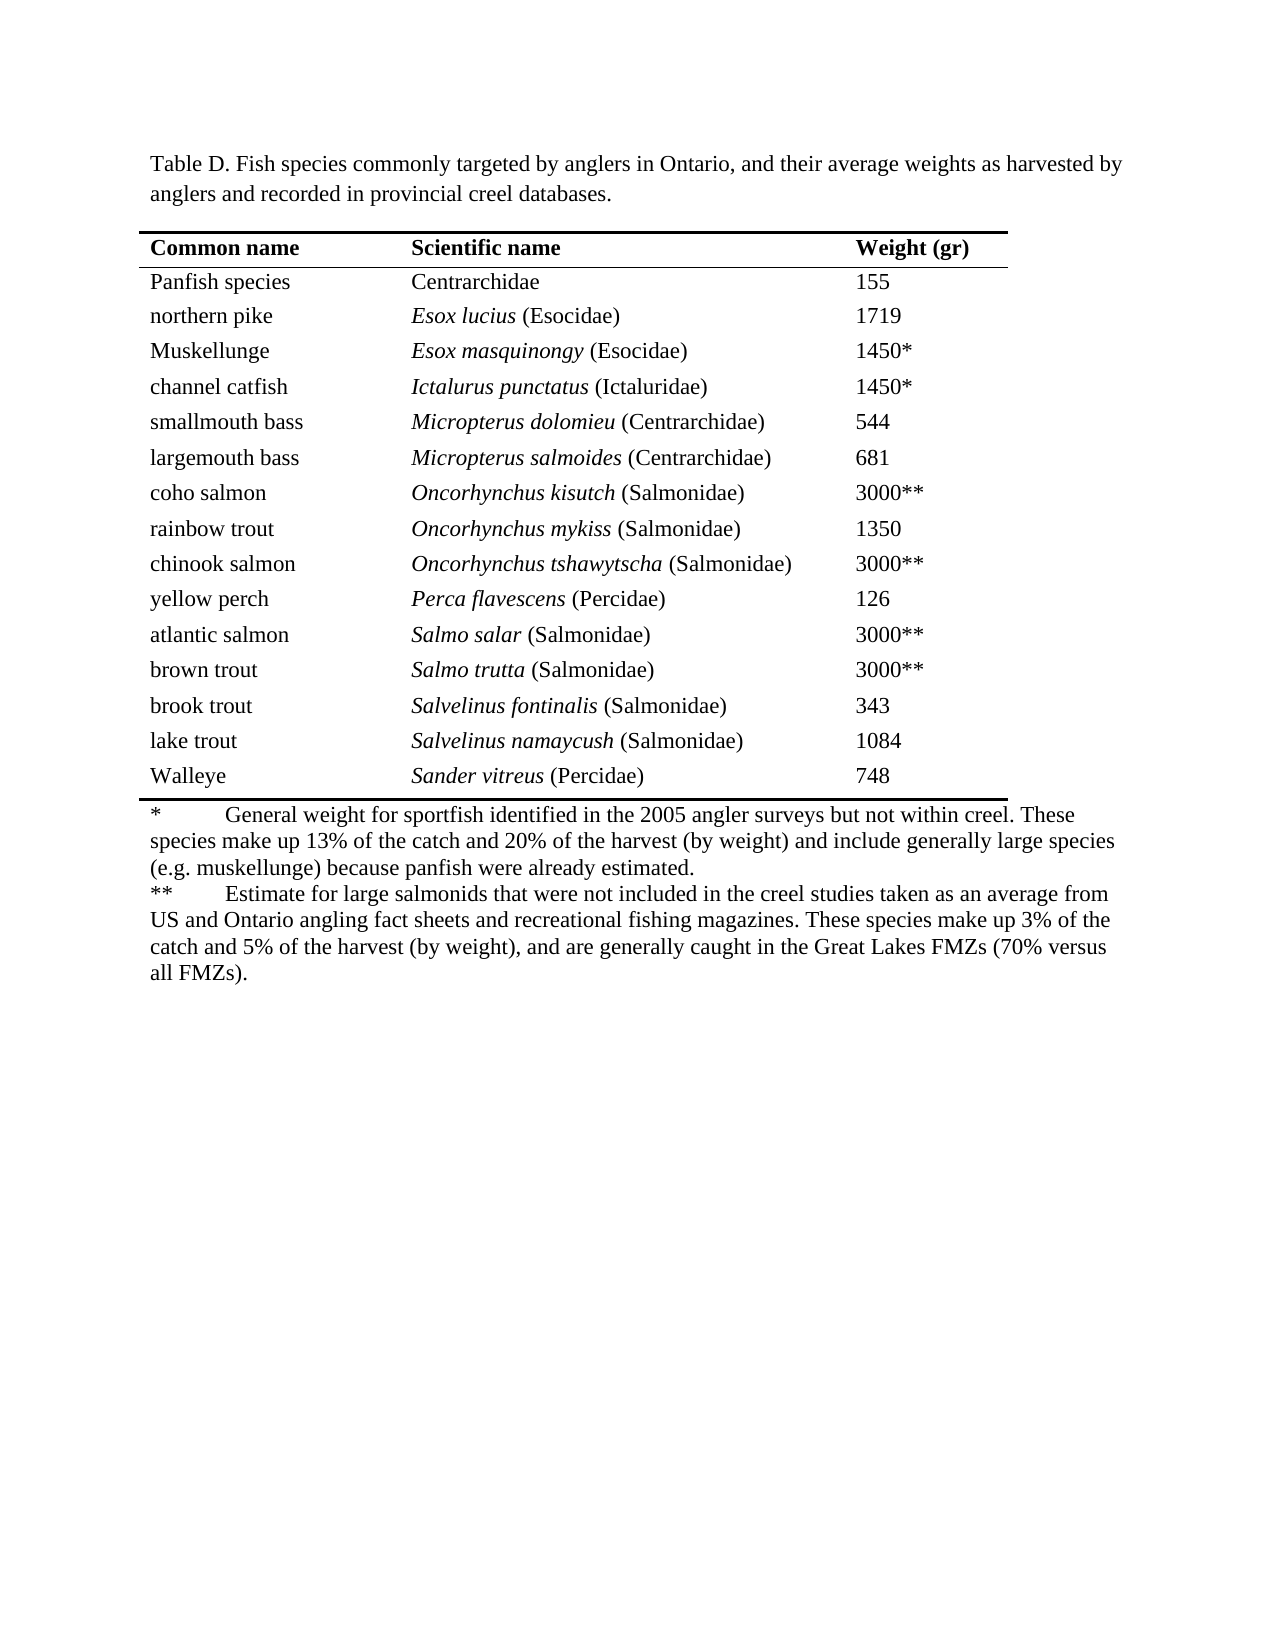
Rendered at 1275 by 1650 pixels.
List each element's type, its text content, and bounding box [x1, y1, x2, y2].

table_cell 126 [844, 585, 1008, 621]
text * General weight for sportfish identified in the 2005 angler surveys but not within creel. These species make up 13% of the catch and 20% of the harvest (by weight) and include generally large species (e.g. muskellunge) because panfish were already estimated. [150, 801, 1125, 880]
table_cell chinook salmon [139, 550, 400, 585]
table_cell 1350 [844, 515, 1008, 550]
table_cell 155 [844, 268, 1008, 302]
table_cell 343 [844, 692, 1008, 727]
table_cell northern pike [139, 302, 400, 337]
table_cell Esox lucius (Esocidae) [400, 302, 844, 337]
table_cell 3000** [844, 479, 1008, 514]
table_cell Micropterus dolomieu (Centrarchidae) [400, 408, 844, 444]
table_cell Walleye [139, 763, 400, 798]
table_cell Centrarchidae [400, 268, 844, 302]
table_cell Oncorhynchus mykiss (Salmonidae) [400, 515, 844, 550]
table_cell largemouth bass [139, 444, 400, 479]
table_cell Micropterus salmoides (Centrarchidae) [400, 444, 844, 479]
table_cell channel catfish [139, 373, 400, 408]
table_header Weight (gr) [844, 234, 1008, 267]
table_cell Salvelinus namaycush (Salmonidae) [400, 727, 844, 762]
table_cell rainbow trout [139, 515, 400, 550]
table_cell 3000** [844, 621, 1008, 656]
table_cell Salvelinus fontinalis (Salmonidae) [400, 692, 844, 727]
table_cell Oncorhynchus kisutch (Salmonidae) [400, 479, 844, 514]
table_cell Salmo salar (Salmonidae) [400, 621, 844, 656]
table_cell Ictalurus punctatus (Ictaluridae) [400, 373, 844, 408]
table_header Common name [139, 234, 400, 267]
text Table D. Fish species commonly targeted by anglers in Ontario, and their average weights as harvested by anglers and recorded in provincial creel databases. [150, 150, 1125, 207]
table_cell lake trout [139, 727, 400, 762]
table_cell 3000** [844, 550, 1008, 585]
table_cell 1084 [844, 727, 1008, 762]
table_cell 1450* [844, 338, 1008, 373]
table_cell Sander vitreus (Percidae) [400, 763, 844, 798]
table_cell Esox masquinongy (Esocidae) [400, 338, 844, 373]
table_cell brook trout [139, 692, 400, 727]
table_cell 681 [844, 444, 1008, 479]
table_cell smallmouth bass [139, 408, 400, 444]
table_cell coho salmon [139, 479, 400, 514]
table_cell atlantic salmon [139, 621, 400, 656]
table_cell brown trout [139, 656, 400, 692]
table_cell 748 [844, 763, 1008, 798]
table_cell 1719 [844, 302, 1008, 337]
table_cell Muskellunge [139, 338, 400, 373]
table_cell Panfish species [139, 268, 400, 302]
table_cell yellow perch [139, 585, 400, 621]
table_cell 1450* [844, 373, 1008, 408]
table_header Scientific name [400, 234, 844, 267]
table_cell Perca flavescens (Percidae) [400, 585, 844, 621]
table_cell 3000** [844, 656, 1008, 692]
text ** Estimate for large salmonids that were not included in the creel studies taken as an average from US and Ontario angling fact sheets and recreational fishing magazines. These species make up 3% of the catch and 5% of the harvest (by weight), and are generally caught in the Great Lakes FMZs (70% versus all FMZs). [150, 880, 1125, 986]
table_cell 544 [844, 408, 1008, 444]
table_cell Salmo trutta (Salmonidae) [400, 656, 844, 692]
table_cell Oncorhynchus tshawytscha (Salmonidae) [400, 550, 844, 585]
